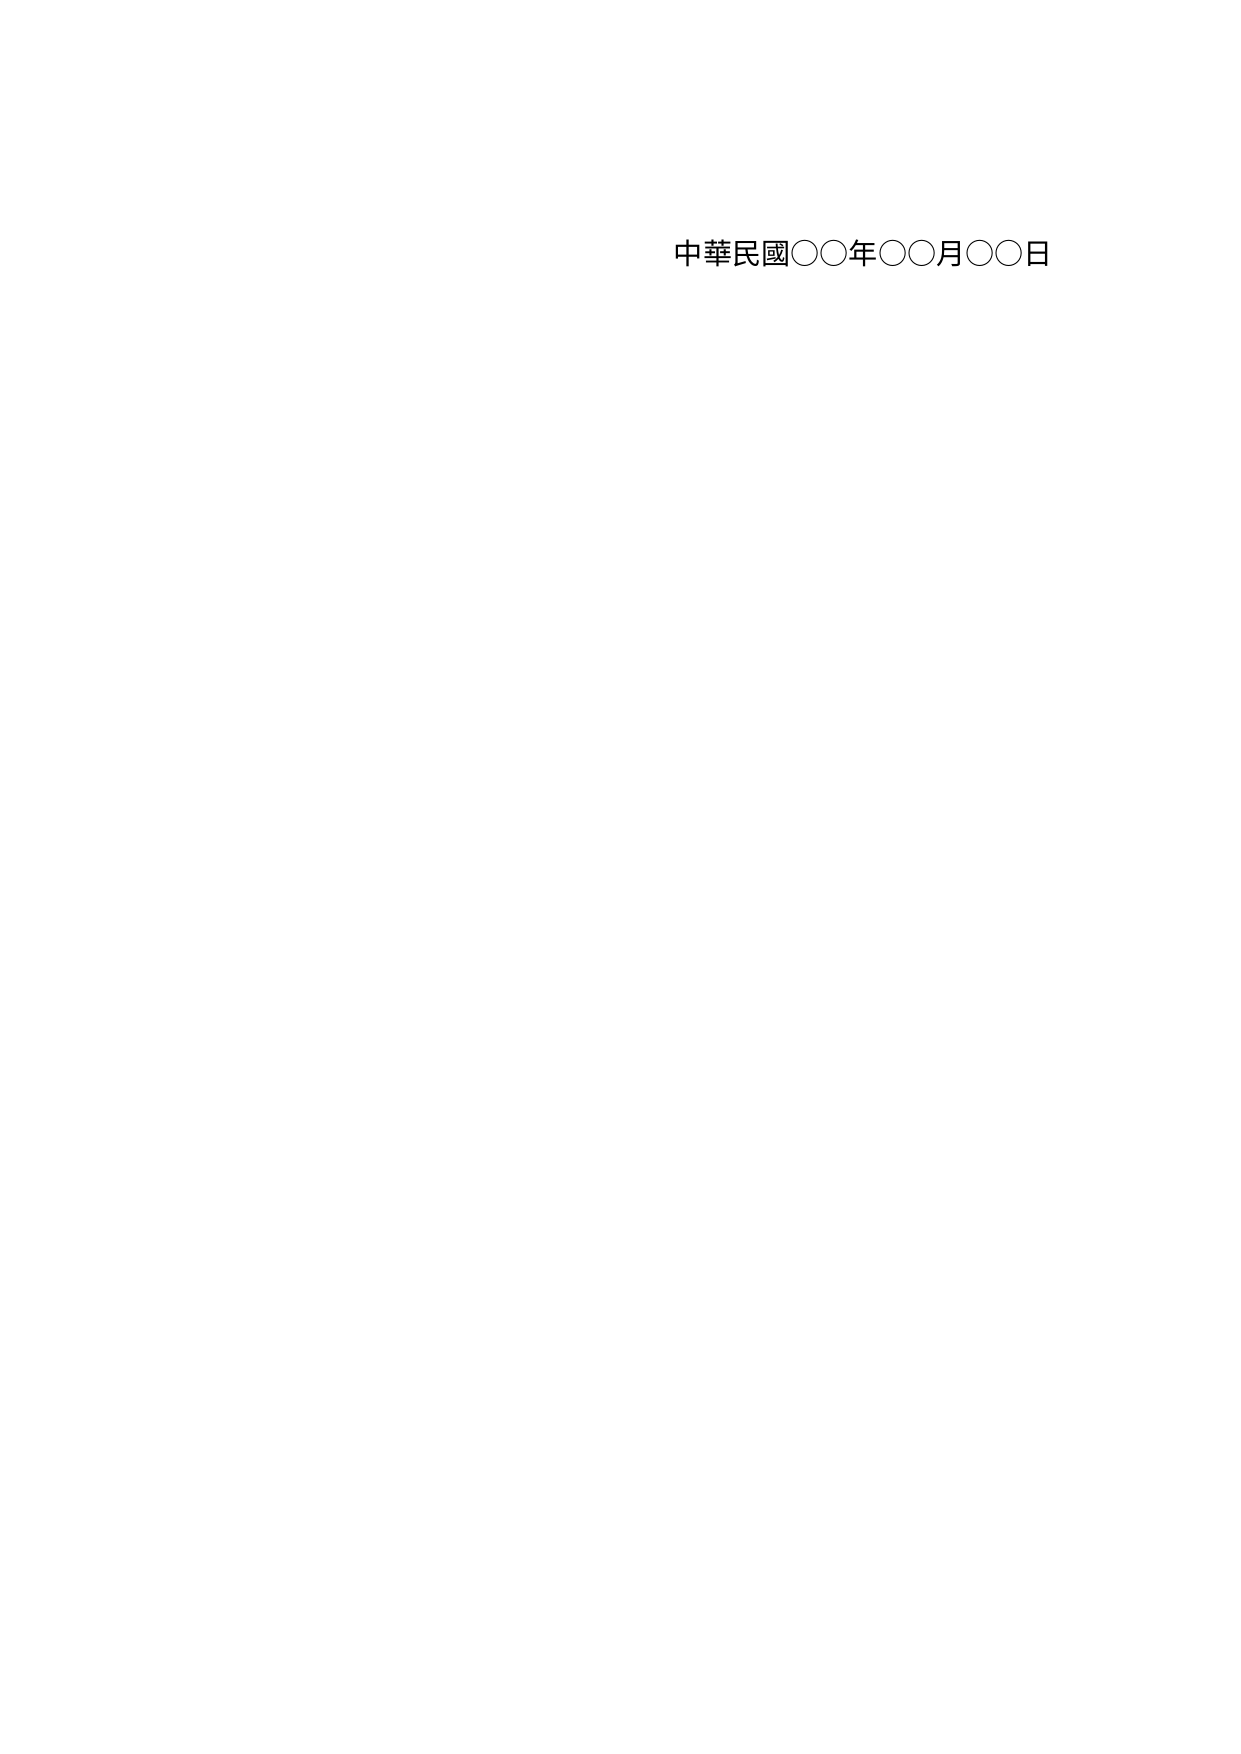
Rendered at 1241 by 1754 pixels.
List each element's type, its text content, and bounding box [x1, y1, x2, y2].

text 中華民國○○年○○月○○日 [187, 221, 1053, 283]
